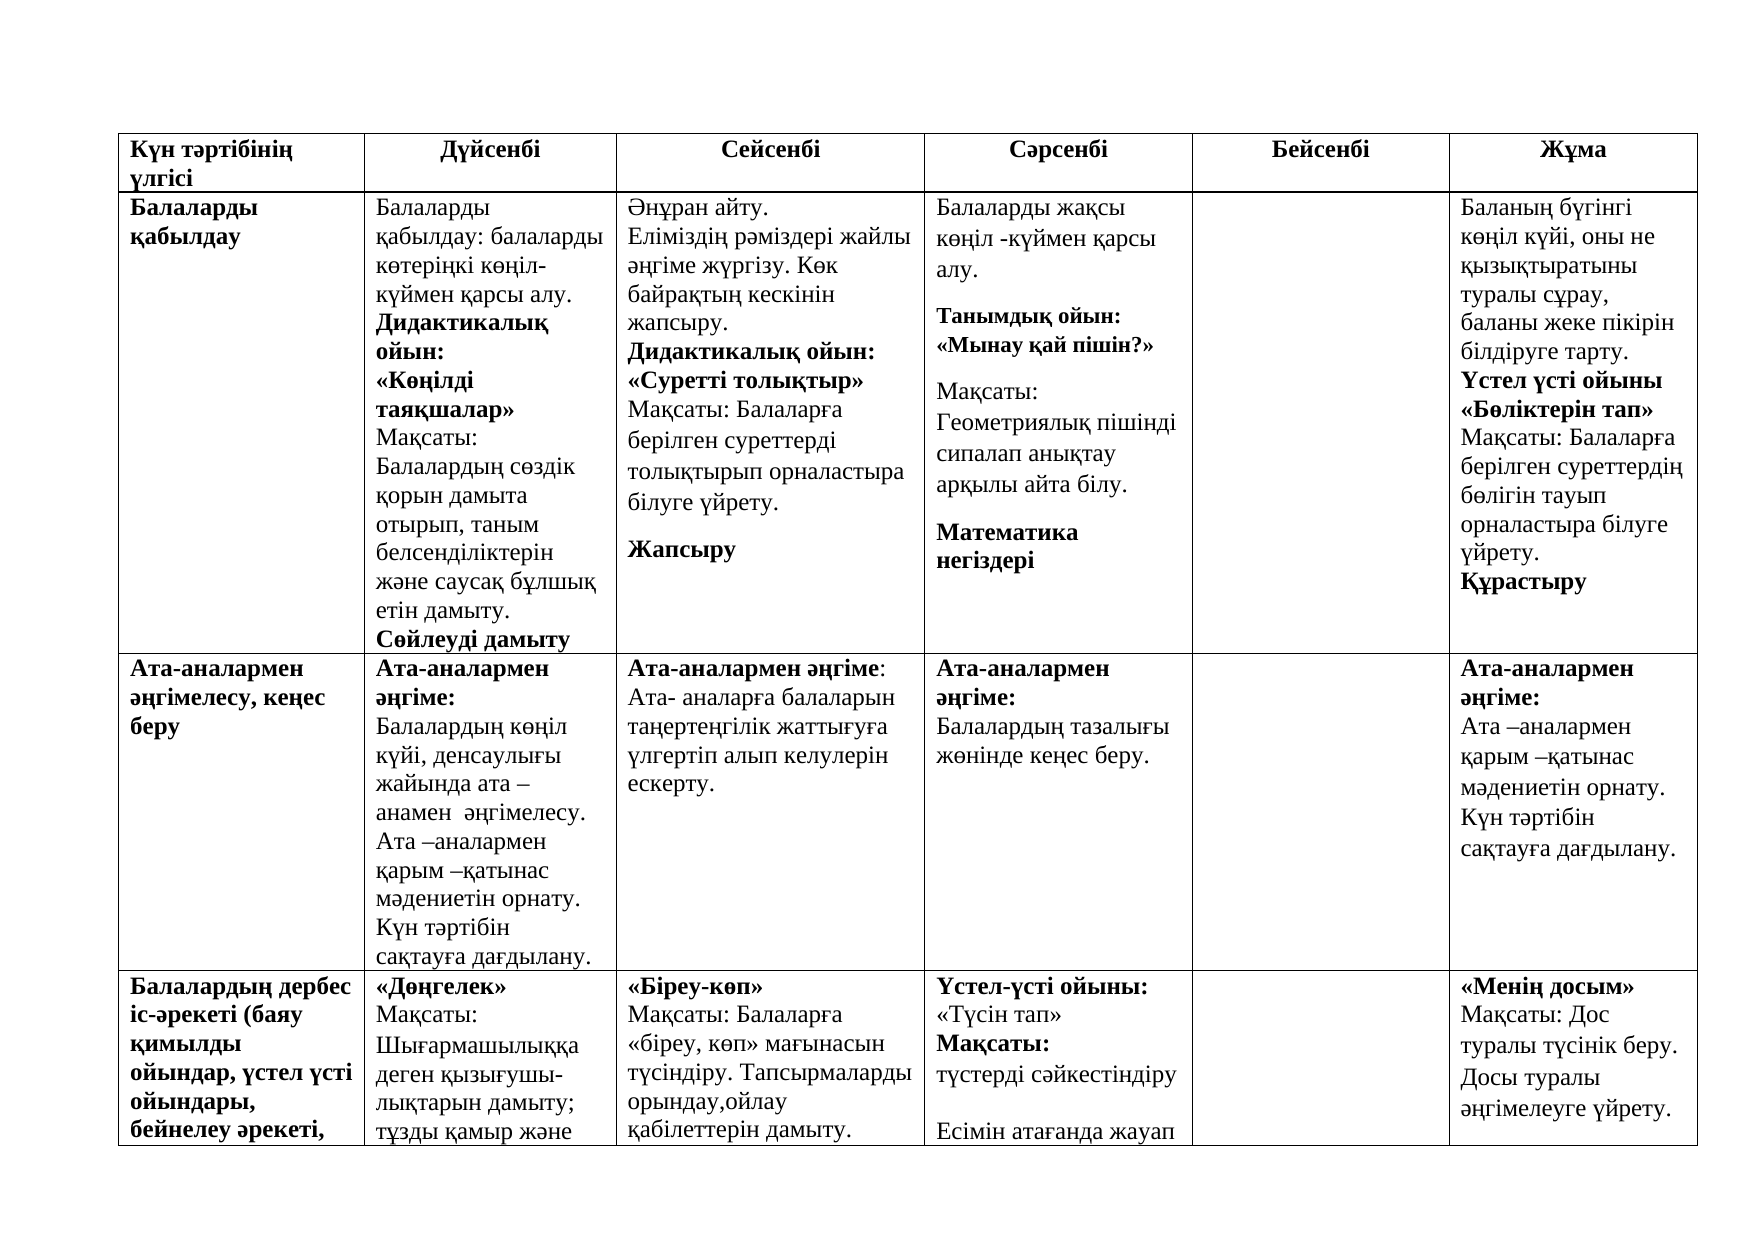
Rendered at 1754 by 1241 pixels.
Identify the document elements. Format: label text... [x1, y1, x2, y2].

table_cell [1193, 654, 1449, 970]
table_cell Ата-аналармен әңгіме: Ата –аналармен қарым –қатынас мәдениетін орнату. Күн тәртібін сақтауға дағдылану. [1450, 654, 1697, 970]
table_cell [365, 971, 616, 1145]
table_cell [1450, 971, 1697, 1145]
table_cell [925, 971, 1192, 1145]
table_header Сейсенбі [617, 134, 924, 191]
table_cell Әнұран айту. Еліміздің рәміздері жайлы әңгіме жүргізу. Көк байрақтың кескінін жапсыру. Дидактикалық ойын: «Суретті толықтыр» Мақсаты: Балаларға берілген суреттерді толықтырып орналастыра білуге үйрету. Жапсыру [617, 193, 924, 652]
table_cell Баланың бүгінгі көңіл күйі, оны не қызықтыратыны туралы сұрау, баланы жеке пікірін білдіруге тарту. Үстел үсті ойыны «Бөліктерін тап» Мақсаты: Балаларға берілген суреттердің бөлігін тауып орналастыра білуге үйрету. Құрастыру [1450, 193, 1697, 652]
table_cell Ата-аналармен әңгіме: Ата- аналарға балаларын таңертеңгілік жаттығуға үлгертіп алып келулерін ескерту. [617, 654, 924, 970]
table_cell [119, 971, 364, 1145]
table_header Дүйсенбі [365, 134, 616, 191]
table_header Күн тәртібінің үлгісі [119, 134, 364, 191]
table_cell Ата-аналармен әңгіме: Балалардың тазалығы жөнінде кеңес беру. [925, 654, 1192, 970]
table_cell Балаларды жақсы көңіл -күймен қарсы алу. Танымдық ойын: «Мынау қай пішін?» Мақсаты: Геометриялық пішінді сипалап анықтау арқылы айта білу. Математика негіздері [925, 193, 1192, 652]
table_cell Ата-аналармен әңгіме: Балалардың көңіл күйі, денсаулығы жайында ата –анамен әңгімелесу. Ата –аналармен қарым –қатынас мәдениетін орнату. Күн тәртібін сақтауға дағдылану. [365, 654, 616, 970]
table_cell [617, 971, 924, 1145]
table_header Жұма [1450, 134, 1697, 191]
table_cell [1193, 193, 1449, 652]
table_cell Балаларды қабылдау: балаларды көтеріңкі көңіл-күймен қарсы алу. Дидактикалық ойын: «Көңілді таяқшалар» Мақсаты: Балалардың сөздік қорын дамыта отырып, таным белсенділіктерін және саусақ бұлшық етін дамыту. Сөйлеуді дамыту [365, 193, 616, 652]
table_cell Балаларды қабылдау [119, 193, 364, 652]
table_cell Ата-аналармен әңгімелесу, кеңес беру [119, 654, 364, 970]
table_cell [1193, 971, 1449, 1145]
table_header Сәрсенбі [925, 134, 1192, 191]
table_header Бейсенбі [1193, 134, 1449, 191]
